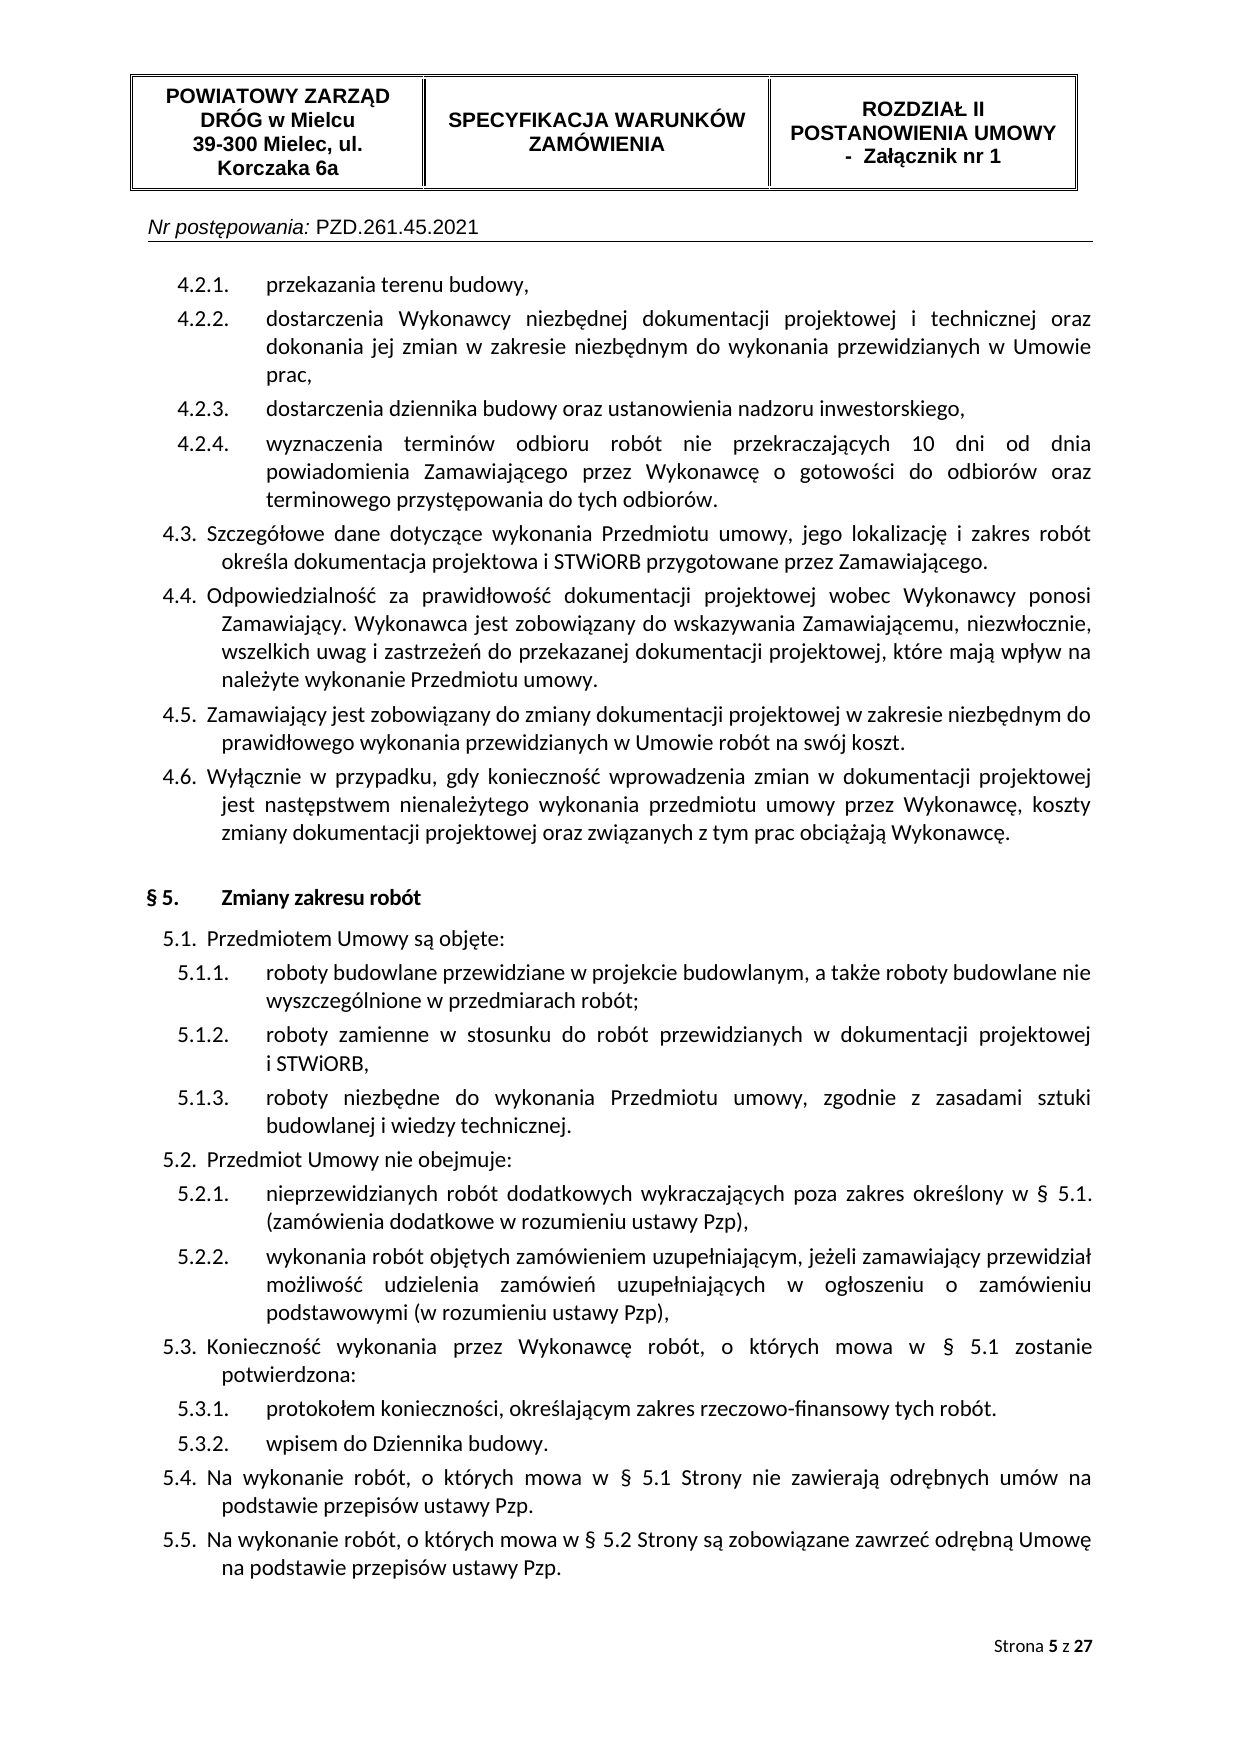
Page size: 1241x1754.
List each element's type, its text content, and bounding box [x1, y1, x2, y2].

subtitle Na wykonanie robót, o których mowa w § 5.2 Strony są zobowiązane zawrzeć odrębną Umowę na podstawie przepisów ustawy Pzp. [162, 1525, 1093, 1581]
subtitle roboty zamienne w stosunku do robót przewidzianych w dokumentacji projektowej i STWiORB, [177, 1021, 1093, 1077]
subtitle protokołem konieczności, określającym zakres rzeczowo-finansowy tych robót. [177, 1394, 1093, 1422]
subtitle Przedmiot Umowy nie obejmuje: [162, 1145, 1093, 1173]
subtitle Wyłącznie w przypadku, gdy konieczność wprowadzenia zmian w dokumentacji projektowej jest następstwem nienależytego wykonania przedmiotu umowy przez Wykonawcę, koszty zmiany dokumentacji projektowej oraz związanych z tym prac obciążają Wykonawcę. [162, 762, 1093, 846]
subtitle Zamawiający jest zobowiązany do zmiany dokumentacji projektowej w zakresie niezbędnym do prawidłowego wykonania przewidzianych w Umowie robót na swój koszt. [162, 700, 1093, 756]
subtitle roboty budowlane przewidziane w projekcie budowlanym, a także roboty budowlane nie wyszczególnione w przedmiarach robót; [177, 958, 1093, 1014]
subtitle przekazania terenu budowy, [177, 270, 1093, 298]
subtitle wpisem do Dziennika budowy. [177, 1429, 1093, 1457]
subtitle Konieczność wykonania przez Wykonawcę robót, o których mowa w § 5.1 zostanie potwierdzona: [162, 1332, 1093, 1388]
subtitle nieprzewidzianych robót dodatkowych wykraczających poza zakres określony w § 5.1. (zamówienia dodatkowe w rozumieniu ustawy Pzp), [177, 1179, 1093, 1236]
subtitle wykonania robót objętych zamówieniem uzupełniającym, jeżeli zamawiający przewidział możliwość udzielenia zamówień uzupełniających w ogłoszeniu o zamówieniu podstawowymi (w rozumieniu ustawy Pzp), [177, 1242, 1093, 1326]
subtitle dostarczenia dziennika budowy oraz ustanowienia nadzoru inwestorskiego, [177, 394, 1093, 422]
subtitle Szczegółowe dane dotyczące wykonania Przedmiotu umowy, jego lokalizację i zakres robót określa dokumentacja projektowa i STWiORB przygotowane przez Zamawiającego. [162, 519, 1093, 575]
subtitle wyznaczenia terminów odbioru robót nie przekraczających 10 dni od dnia powiadomienia Zamawiającego przez Wykonawcę o gotowości do odbiorów oraz terminowego przystępowania do tych odbiorów. [177, 429, 1093, 513]
subtitle Na wykonanie robót, o których mowa w § 5.1 Strony nie zawierają odrębnych umów na podstawie przepisów ustawy Pzp. [162, 1463, 1093, 1519]
subtitle roboty niezbędne do wykonania Przedmiotu umowy, zgodnie z zasadami sztuki budowlanej i wiedzy technicznej. [177, 1083, 1093, 1139]
subtitle Odpowiedzialność za prawidłowość dokumentacji projektowej wobec Wykonawcy ponosi Zamawiający. Wykonawca jest zobowiązany do wskazywania Zamawiającemu, niezwłocznie, wszelkich uwag i zastrzeżeń do przekazanej dokumentacji projektowej, które mają wpływ na należyte wykonanie Przedmiotu umowy. [162, 581, 1093, 693]
subtitle Przedmiotem Umowy są objęte: [162, 924, 1093, 952]
subtitle Zmiany zakresu robót [162, 883, 1093, 912]
subtitle dostarczenia Wykonawcy niezbędnej dokumentacji projektowej i technicznej oraz dokonania jej zmian w zakresie niezbędnym do wykonania przewidzianych w Umowie prac, [177, 304, 1093, 388]
